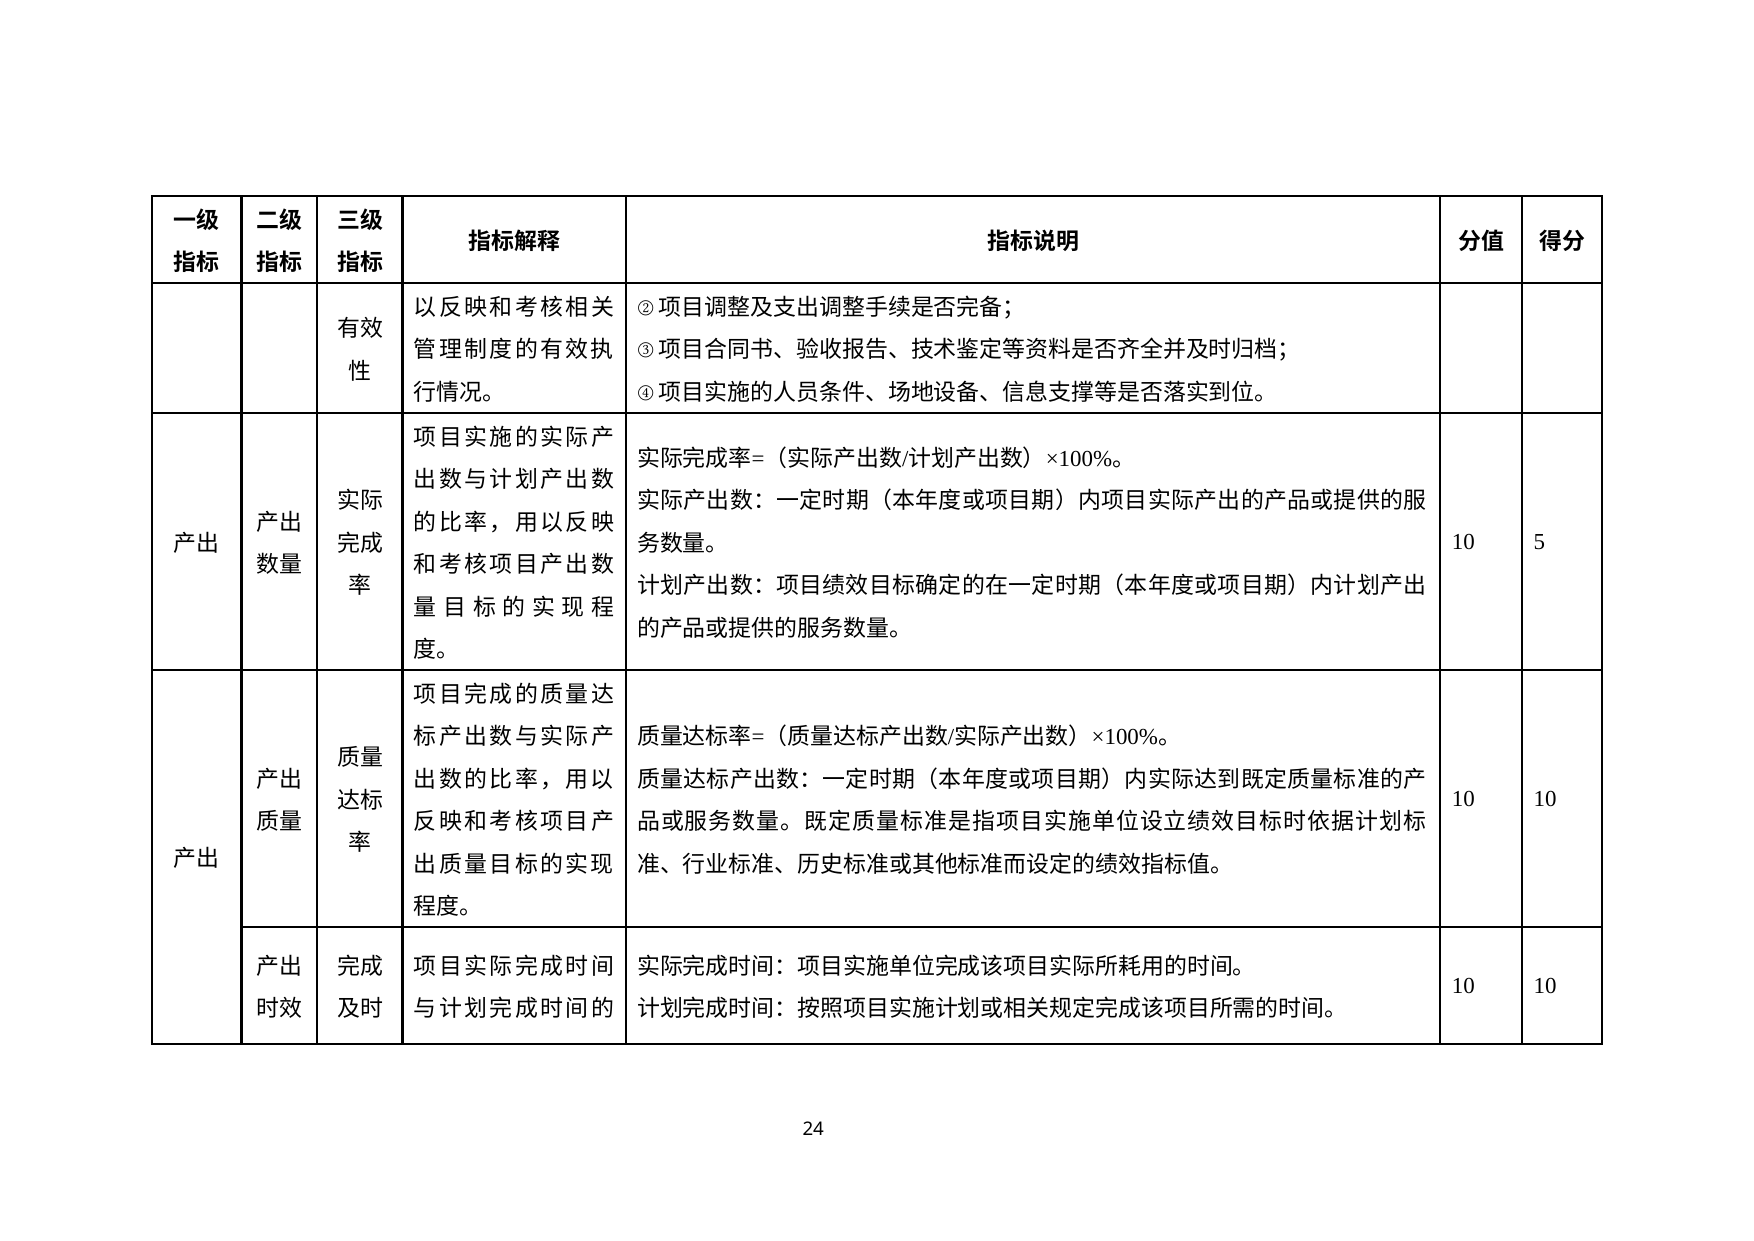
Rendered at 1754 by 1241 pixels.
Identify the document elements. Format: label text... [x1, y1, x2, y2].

table_cell 项目实施的实际产出数与计划产出数的比率，用以反映和考核项目产出数量目标的实现程度。 [404, 414, 625, 669]
table_header 指标说明 [627, 197, 1439, 282]
table_header 二级指标 [243, 197, 316, 282]
table_cell 5 [1523, 414, 1601, 669]
table_cell 质量达标率=（质量达标产出数/实际产出数）×100%。 质量达标产出数：一定时期（本年度或项目期）内实际达到既定质量标准的产品或服务数量。既定质量标准是指项目实施单位设立绩效目标时依据计划标准、行业标准、历史标准或其他标准而设定的绩效指标值。 [627, 671, 1439, 926]
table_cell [627, 284, 1439, 412]
table_cell 制度执行 有效性 [318, 284, 401, 412]
table_header 三级指标 [318, 197, 401, 282]
table_cell 10 [1523, 928, 1601, 1043]
table_cell 4 [1523, 284, 1601, 412]
table_header 得分 [1523, 197, 1601, 282]
table_cell 10 [1441, 671, 1521, 926]
table_cell 完成及时性 [318, 928, 401, 1043]
table_cell 质量达标率 [318, 671, 401, 926]
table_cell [404, 928, 625, 1043]
table_cell 产出数量 [243, 414, 316, 669]
table_cell 产出质量 [243, 671, 316, 926]
table_cell 项目完成的质量达标产出数与实际产出数的比率，用以反映和考核项目产出质量目标的实现程度。 [404, 671, 625, 926]
table_cell 4 [1441, 284, 1521, 412]
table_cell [627, 928, 1439, 1043]
table_header 指标解释 [404, 197, 625, 282]
table_cell 项目实施是否符合相关管理规定，用以反映和考核相关管理制度的有效执行情况。 [404, 284, 625, 412]
table_cell 实际完成率=（实际产出数/计划产出数）×100%。 实际产出数：一定时期（本年度或项目期）内项目实际产出的产品或提供的服务数量。 计划产出数：项目绩效目标确定的在一定时期（本年度或项目期）内计划产出的产品或提供的服务数量。 [627, 414, 1439, 669]
table_cell 产出时效 [243, 928, 316, 1043]
table_cell 10 [1523, 671, 1601, 926]
table_cell 10 [1441, 414, 1521, 669]
table_cell 10 [1441, 928, 1521, 1043]
table_header 一级指标 [153, 197, 240, 282]
table_header 分值 [1441, 197, 1521, 282]
table_cell 产出 [153, 671, 240, 1043]
table_cell 实际完成率 [318, 414, 401, 669]
table_cell 产出 [153, 414, 240, 669]
